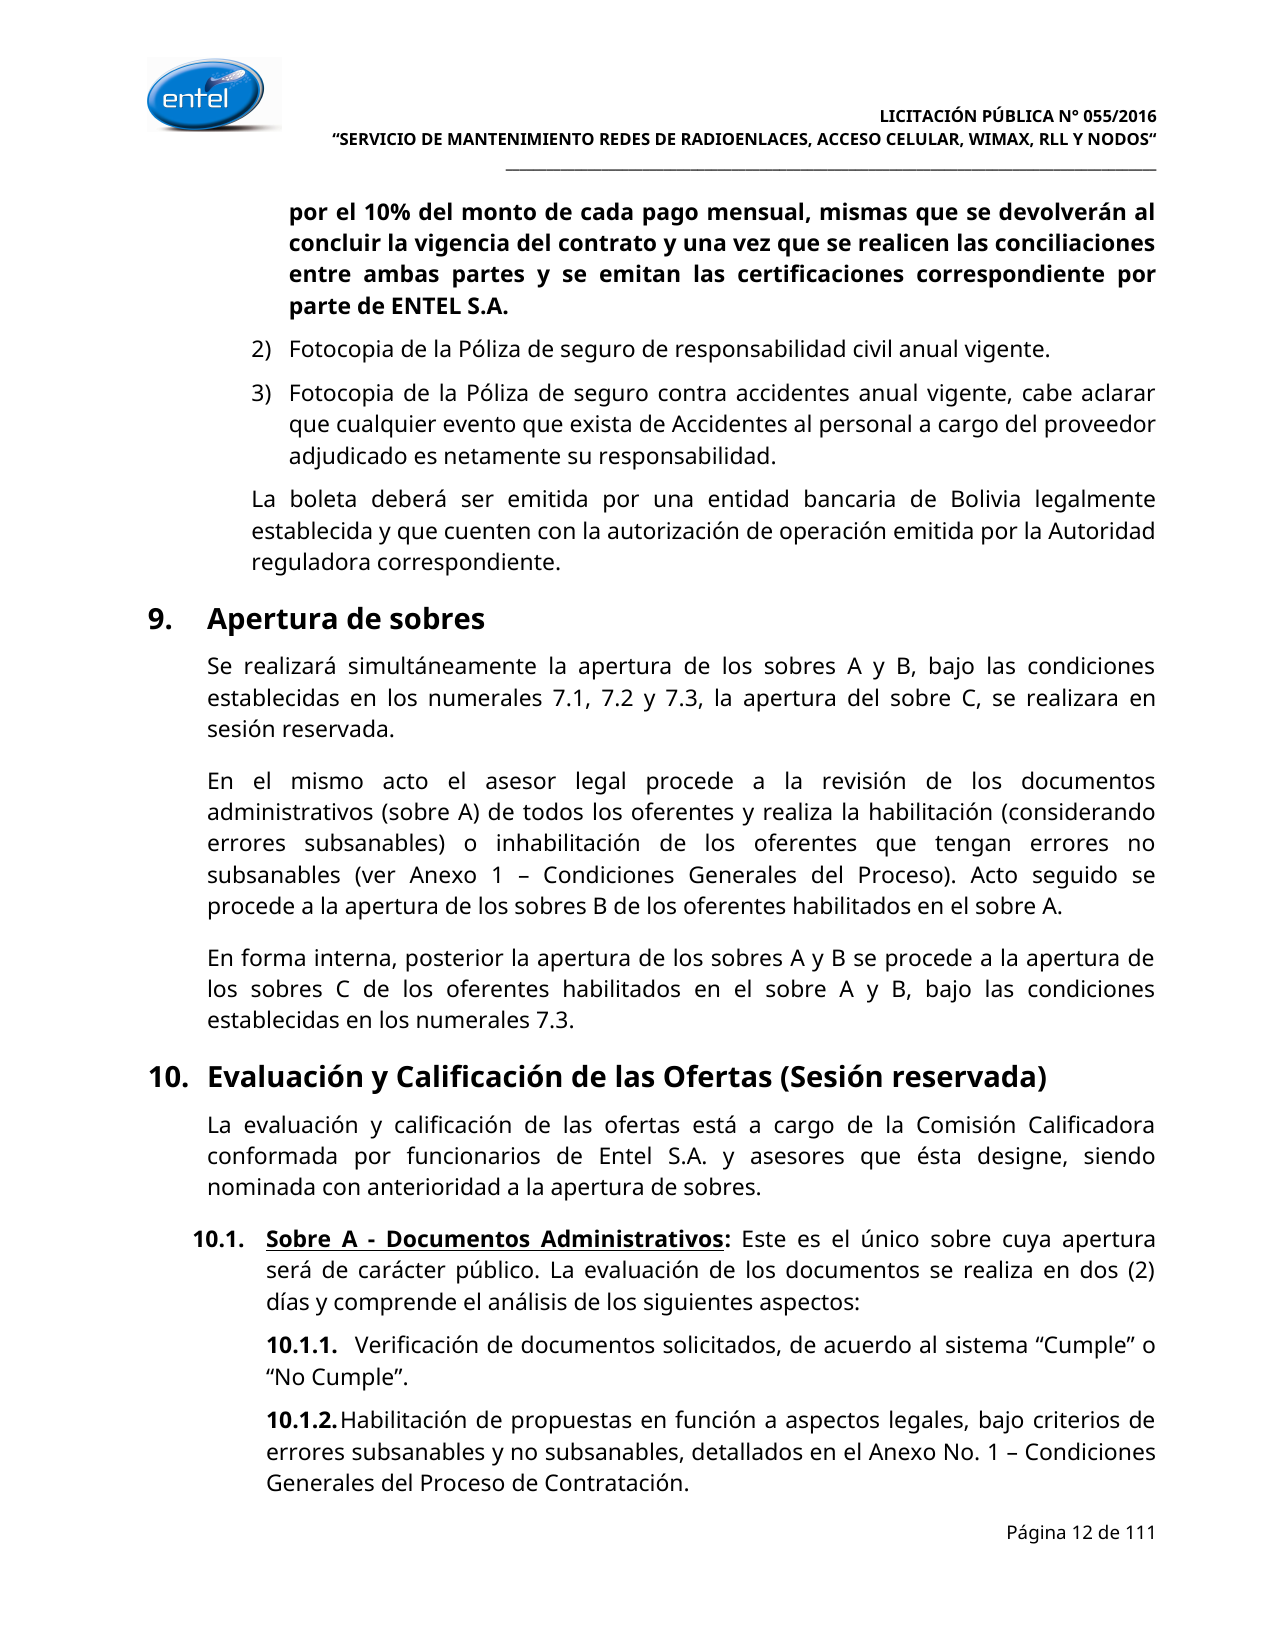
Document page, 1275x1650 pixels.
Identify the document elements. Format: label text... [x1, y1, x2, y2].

text En forma interna, posterior la apertura de los sobres A y B se procede a la apertura de los sobres C de los oferentes habilitados en el sobre A y B, bajo las condiciones establecidas en los numerales 7.3. [207, 942, 1157, 1036]
list Sobre A - Documentos Administrativos: Este es el único sobre cuya apertura será de carácter público. La evaluación de los documentos se realiza en dos (2) días y comprende el análisis de los siguientes aspectos: [192, 1223, 1157, 1317]
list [251, 196, 1157, 321]
list Habilitación de propuestas en función a aspectos legales, bajo criterios de errores subsanables y no subsanables, detallados en el Anexo No. 1 – Condiciones Generales del Proceso de Contratación. [266, 1404, 1157, 1498]
list Fotocopia de la Póliza de seguro de responsabilidad civil anual vigente. [251, 333, 1157, 365]
text La evaluación y calificación de las ofertas está a cargo de la Comisión Calificadora conformada por funcionarios de Entel S.A. y asesores que ésta designe, siendo nominada con anterioridad a la apertura de sobres. [207, 1109, 1157, 1202]
text La boleta deberá ser emitida por una entidad bancaria de Bolivia legalmente establecida y que cuenten con la autorización de operación emitida por la Autoridad reguladora correspondiente. [251, 483, 1157, 577]
list Fotocopia de la Póliza de seguro contra accidentes anual vigente, cabe aclarar que cualquier evento que exista de Accidentes al personal a cargo del proveedor adjudicado es netamente su responsabilidad. [251, 377, 1157, 471]
text En el mismo acto el asesor legal procede a la revisión de los documentos administrativos (sobre A) de todos los oferentes y realiza la habilitación (considerando errores subsanables) o inhabilitación de los oferentes que tengan errores no subsanables (ver Anexo 1 – Condiciones Generales del Proceso). Acto seguido se procede a la apertura de los sobres B de los oferentes habilitados en el sobre A. [207, 765, 1157, 921]
text Se realizará simultáneamente la apertura de los sobres A y B, bajo las condiciones establecidas en los numerales 7.1, 7.2 y 7.3, la apertura del sobre C, se realizara en sesión reservada. [207, 650, 1157, 744]
picture [147, 57, 282, 132]
list Apertura de sobres [148, 598, 1157, 638]
list Verificación de documentos solicitados, de acuerdo al sistema “Cumple” o “No Cumple”. [266, 1329, 1157, 1392]
list Evaluación y Calificación de las Ofertas (Sesión reservada) [148, 1056, 1157, 1096]
